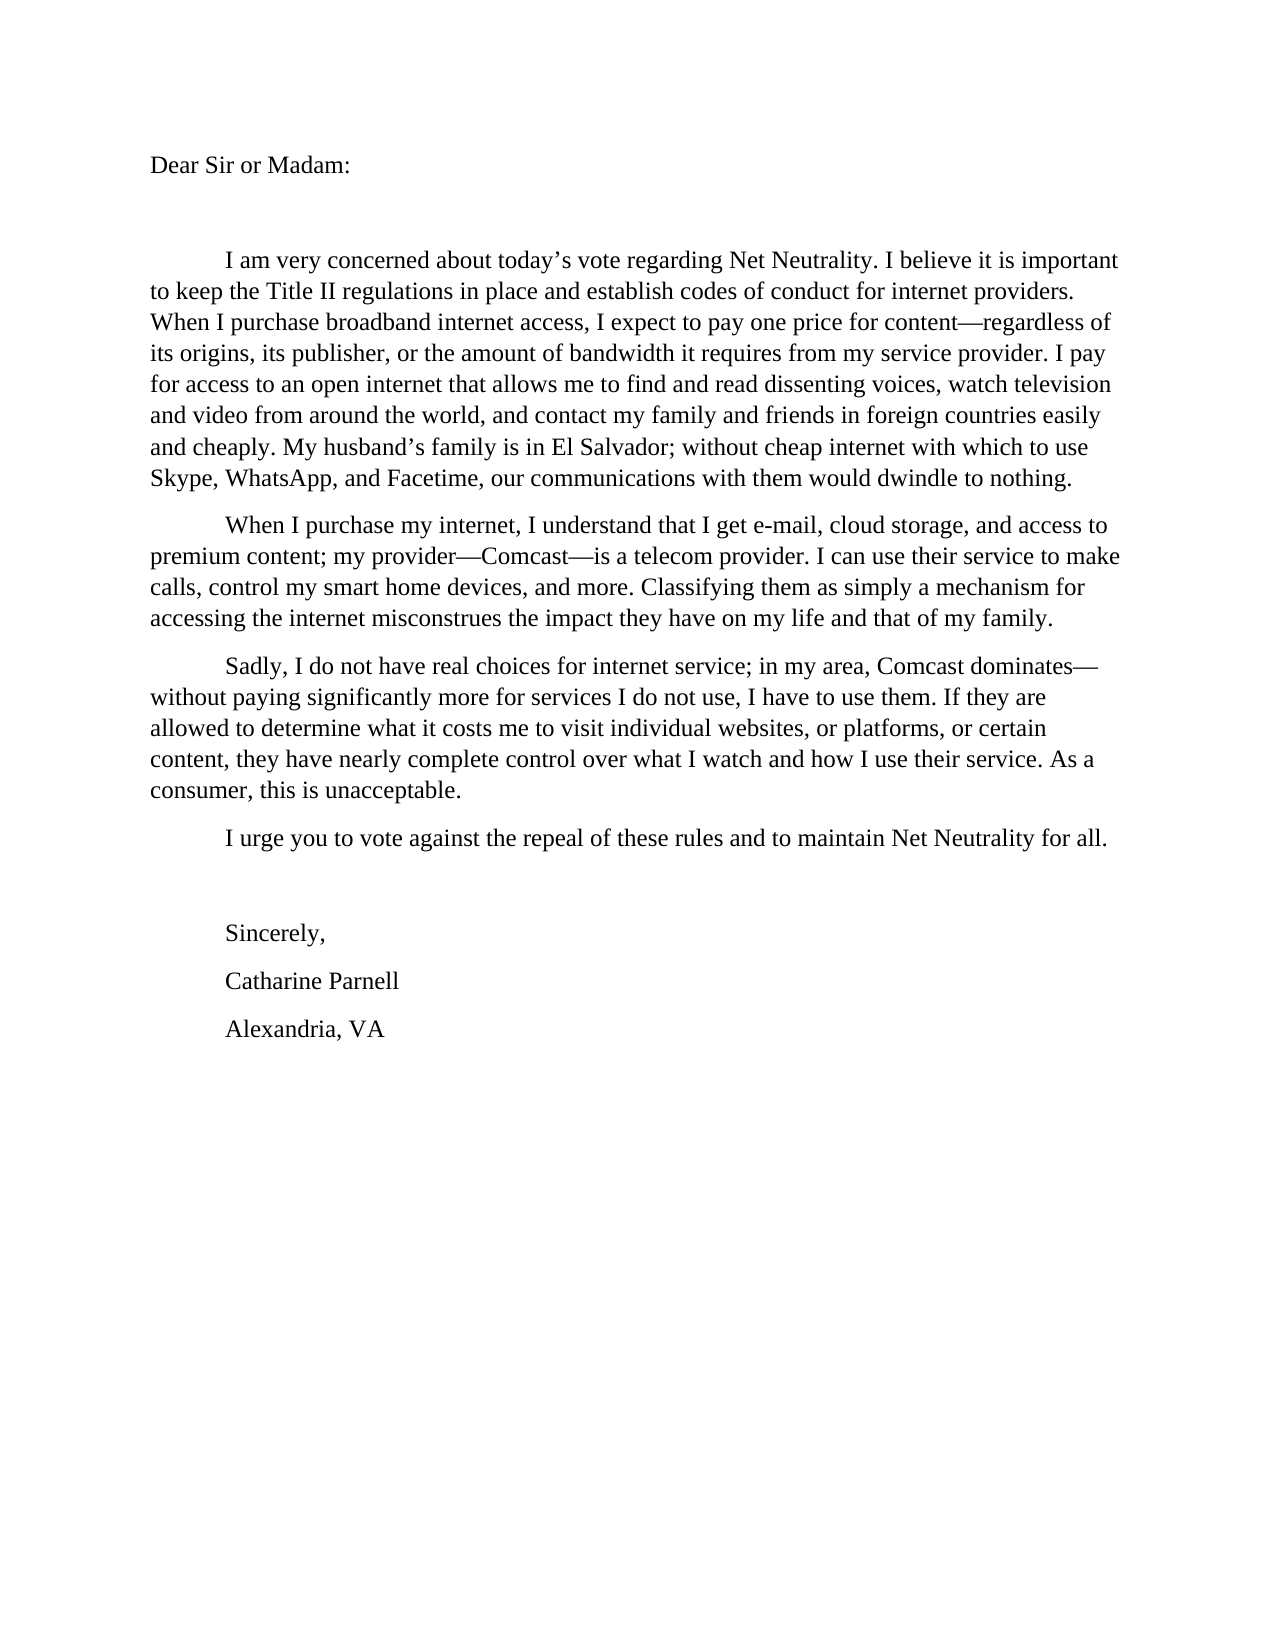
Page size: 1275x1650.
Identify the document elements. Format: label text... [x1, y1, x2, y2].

text Catharine Parnell [150, 966, 1125, 995]
text Sincerely, [150, 918, 1125, 947]
text Sadly, I do not have real choices for internet service; in my area, Comcast dominates—without paying significantly more for services I do not use, I have to use them. If they are allowed to determine what it costs me to visit individual websites, or platforms, or certain content, they have nearly complete control over what I watch and how I use their service. As a consumer, this is unacceptable. [150, 651, 1125, 804]
text Dear Sir or Madam: [150, 150, 1125, 179]
text I am very concerned about today’s vote regarding Net Neutrality. I believe it is important to keep the Title II regulations in place and establish codes of conduct for internet providers. When I purchase broadband internet access, I expect to pay one price for content—regardless of its origins, its publisher, or the amount of bandwidth it requires from my service provider. I pay for access to an open internet that allows me to find and read dissenting voices, watch television and video from around the world, and contact my family and friends in foreign countries easily and cheaply. My husband’s family is in El Salvador; without cheap internet with which to use Skype, WhatsApp, and Facetime, our communications with them would dwindle to nothing. [150, 245, 1125, 491]
text Alexandria, VA [150, 1014, 1125, 1043]
text I urge you to vote against the repeal of these rules and to maintain Net Neutrality for all. [150, 823, 1125, 852]
text When I purchase my internet, I understand that I get e-mail, cloud storage, and access to premium content; my provider—Comcast—is a telecom provider. I can use their service to make calls, control my smart home devices, and more. Classifying them as simply a mechanism for accessing the internet misconstrues the impact they have on my life and that of my family. [150, 510, 1125, 632]
